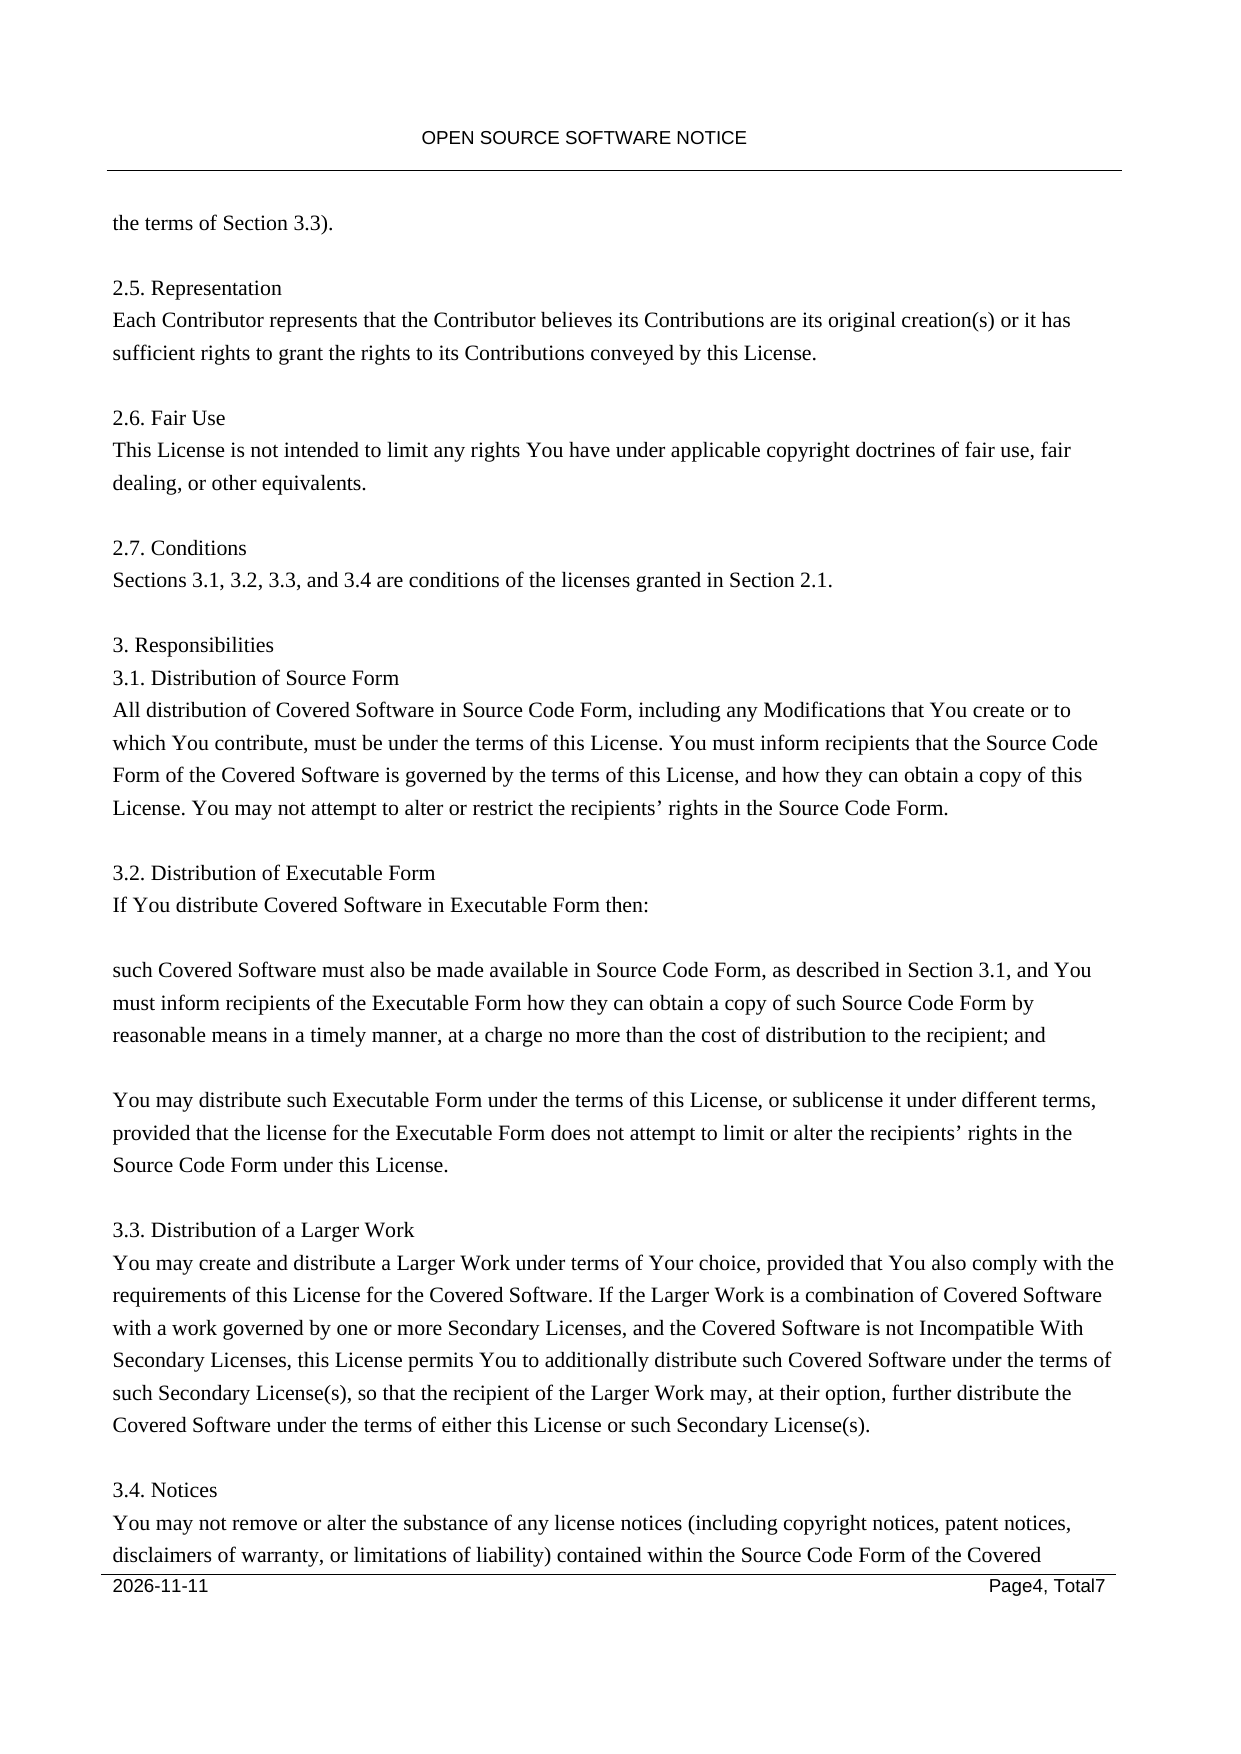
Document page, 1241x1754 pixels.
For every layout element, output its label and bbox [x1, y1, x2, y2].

text [112, 206, 1128, 1571]
